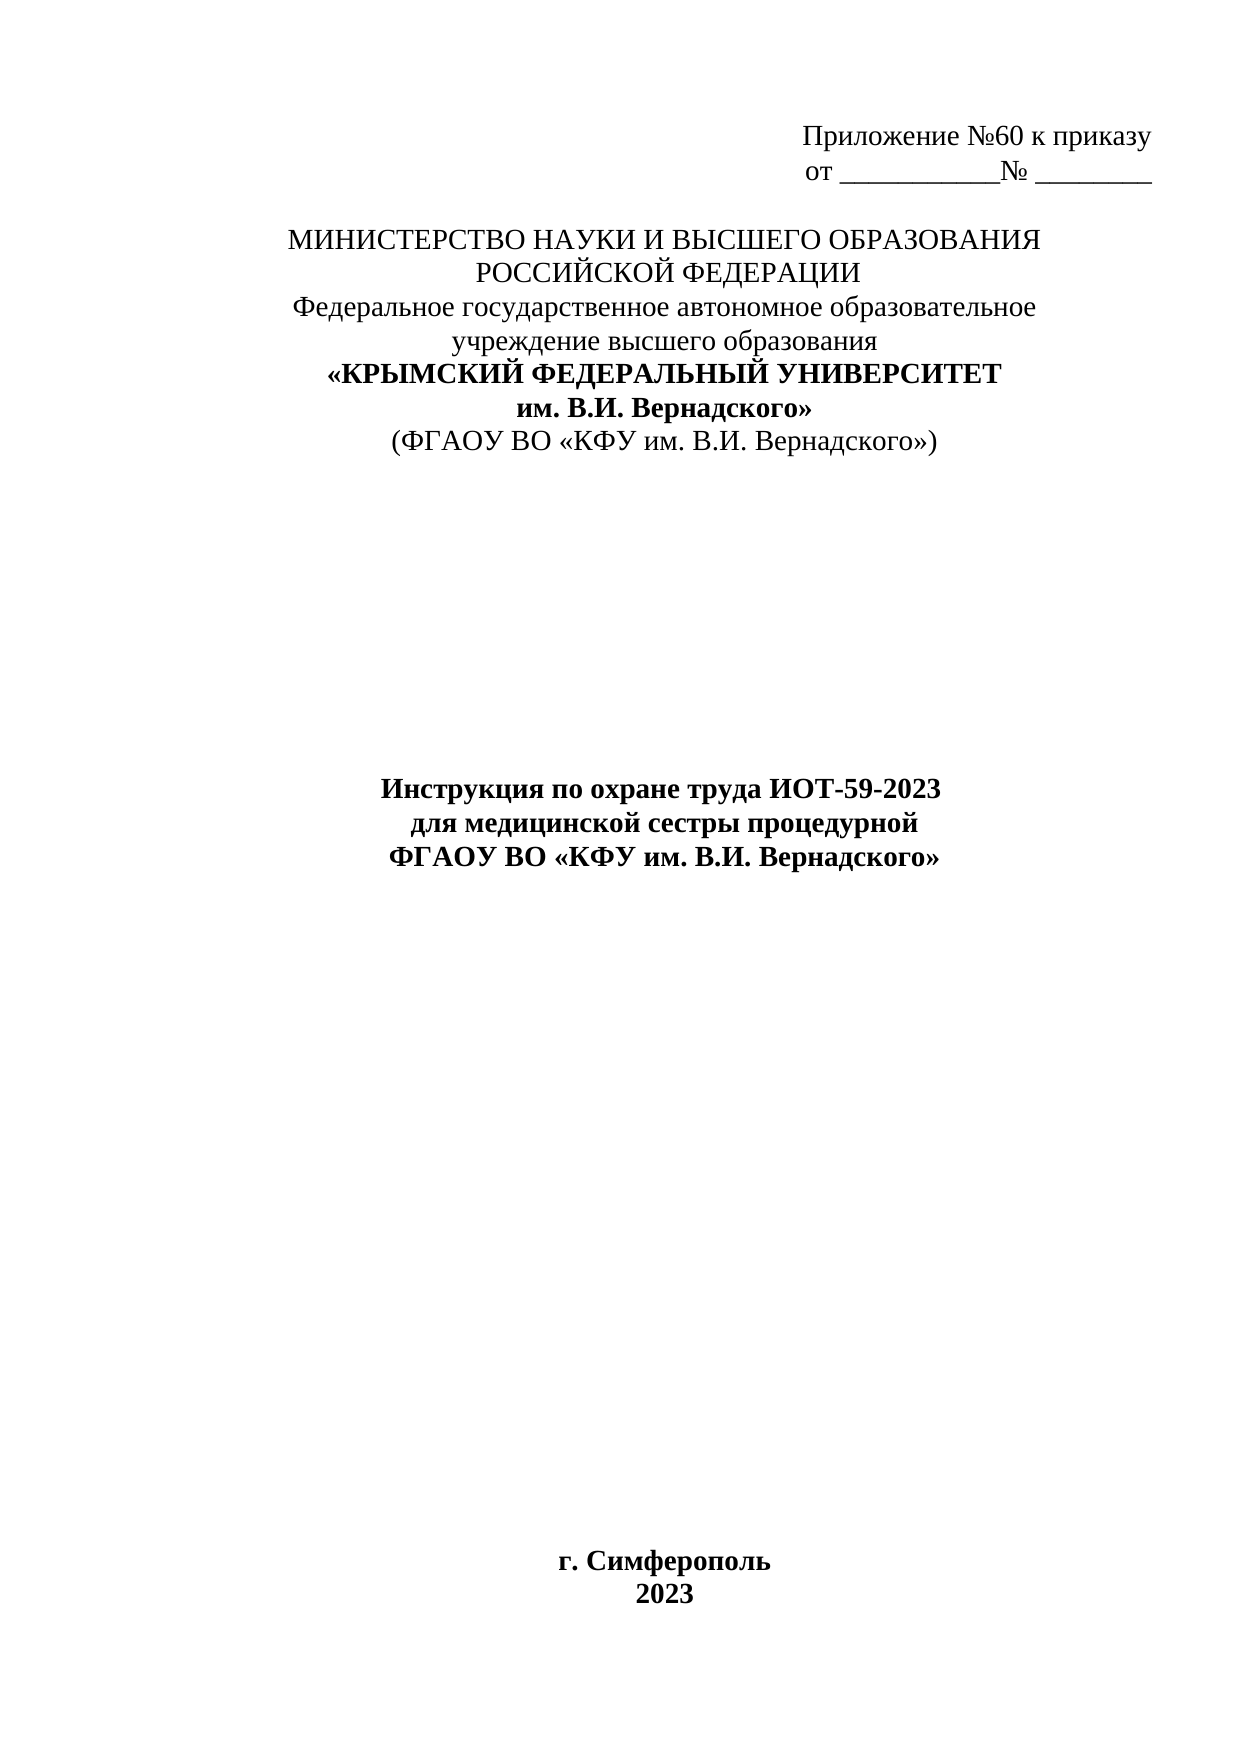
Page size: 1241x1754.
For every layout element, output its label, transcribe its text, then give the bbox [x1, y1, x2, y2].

text «КРЫМСКИЙ ФЕДЕРАЛЬНЫЙ УНИВЕРСИТЕТ им. В.И. Вернадского» [177, 356, 1152, 423]
text г. Симферополь [177, 1543, 1152, 1577]
text Инструкция по охране труда ИОТ-59-2023 для медицинской сестры процедурной [177, 772, 1152, 839]
text от ___________№ ________ [177, 153, 1152, 187]
text ФГАОУ ВО «КФУ им. В.И. Вернадского» [177, 839, 1152, 872]
text (ФГАОУ ВО «КФУ им. В.И. Вернадского») [177, 423, 1152, 457]
text 2023 [177, 1577, 1152, 1610]
text учреждение высшего образования [177, 323, 1152, 356]
text МИНИСТЕРСТВО НАУКИ И ВЫСШЕГО ОБРАЗОВАНИЯ РОССИЙСКОЙ ФЕДЕРАЦИИ [177, 222, 1152, 289]
text Приложение №60 к приказу [177, 118, 1152, 152]
text Федеральное государственное автономное образовательное [177, 289, 1152, 323]
